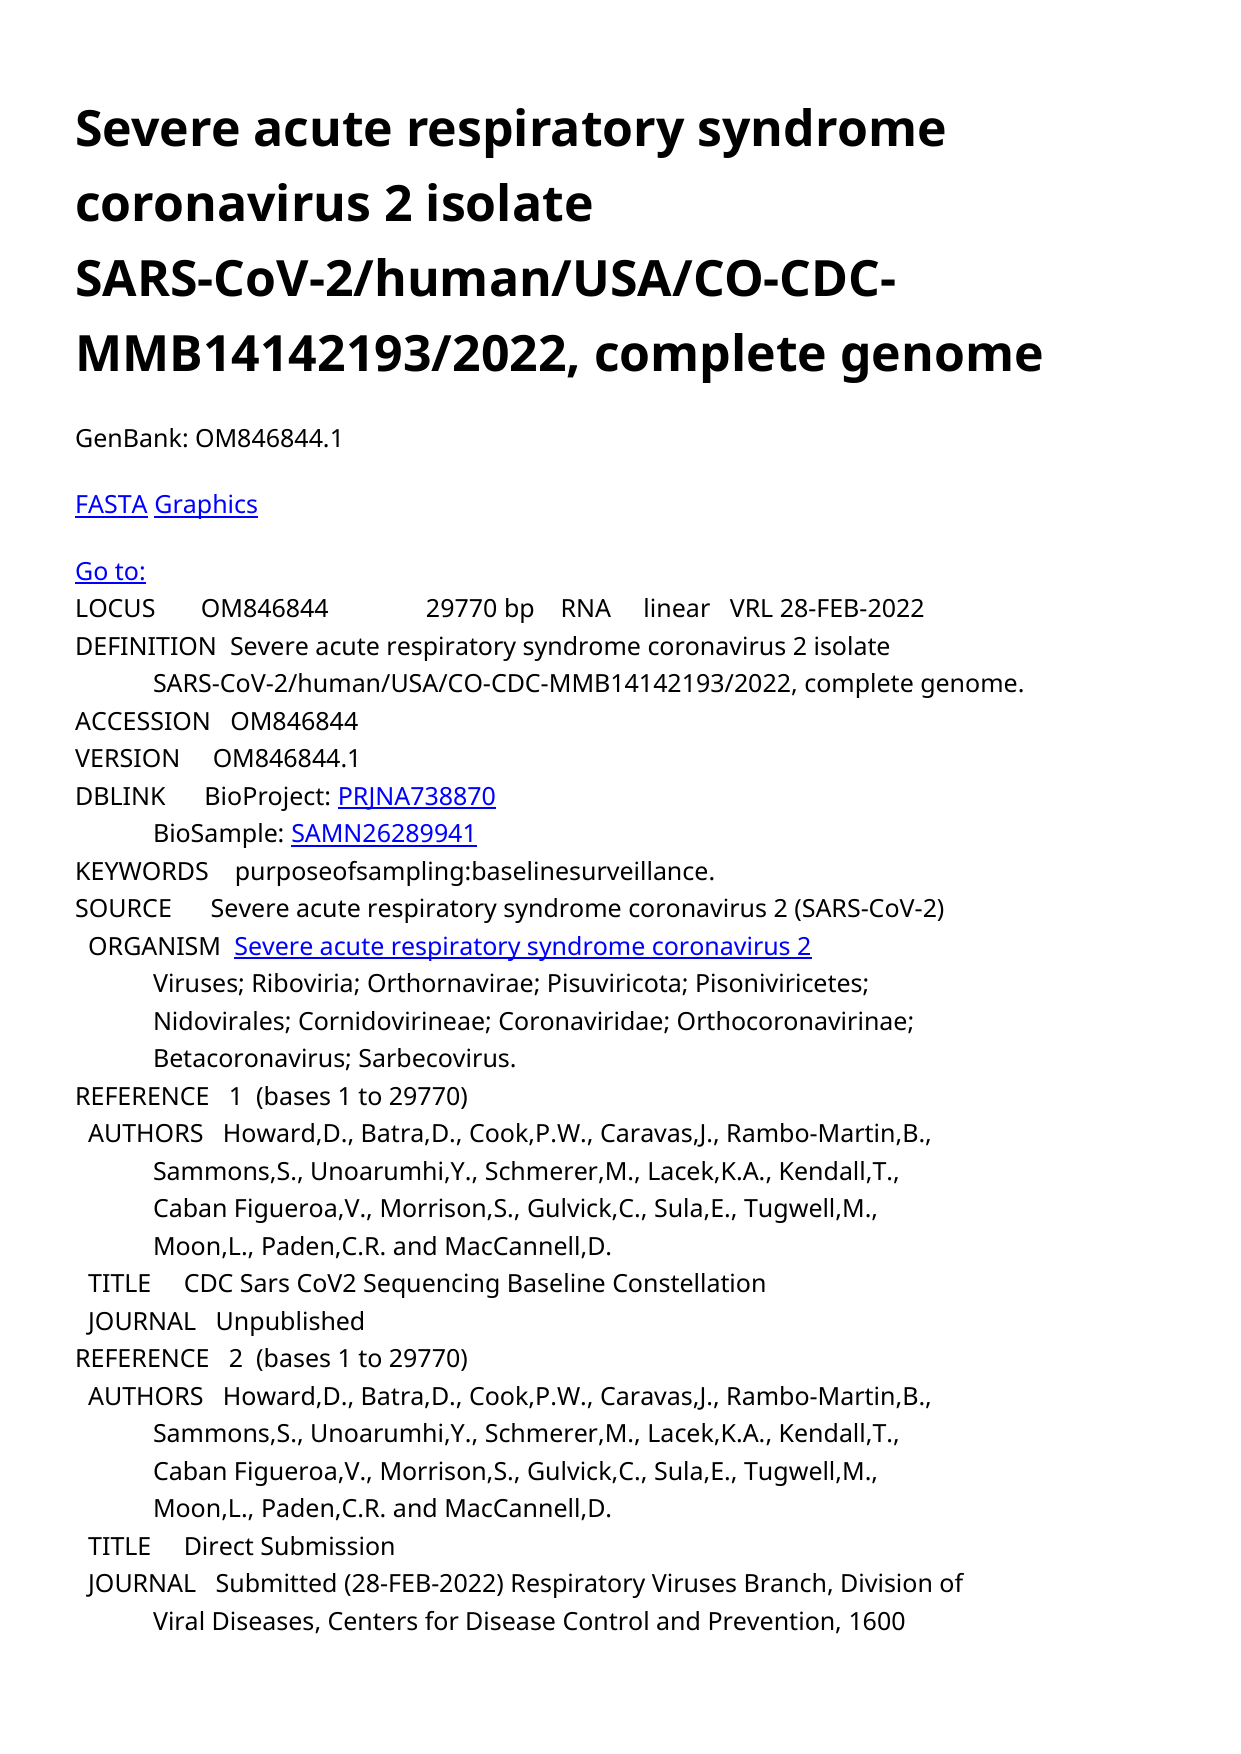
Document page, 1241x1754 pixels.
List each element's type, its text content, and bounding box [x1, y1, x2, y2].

text Severe acute respiratory syndrome coronavirus 2 isolate SARS-CoV-2/human/USA/CO-CDC-MMB14142193/2022, complete genome [75, 89, 1165, 389]
text Viruses; Riboviria; Orthornavirae; Pisuviricota; Pisoniviricetes; [75, 964, 1165, 1002]
text BioSample: SAMN26289941 [75, 814, 1165, 852]
text Moon,L., Paden,C.R. and MacCannell,D. [75, 1227, 1165, 1264]
text REFERENCE 2 (bases 1 to 29770) [75, 1339, 1165, 1377]
text SARS-CoV-2/human/USA/CO-CDC-MMB14142193/2022, complete genome. [75, 664, 1165, 702]
text ORGANISM Severe acute respiratory syndrome coronavirus 2 [75, 927, 1165, 964]
text KEYWORDS purposeofsampling:baselinesurveillance. [75, 852, 1165, 889]
text Sammons,S., Unoarumhi,Y., Schmerer,M., Lacek,K.A., Kendall,T., [75, 1152, 1165, 1189]
text Caban Figueroa,V., Morrison,S., Gulvick,C., Sula,E., Tugwell,M., [75, 1189, 1165, 1227]
text AUTHORS Howard,D., Batra,D., Cook,P.W., Caravas,J., Rambo-Martin,B., [75, 1114, 1165, 1152]
text Nidovirales; Cornidovirineae; Coronaviridae; Orthocoronavirinae; [75, 1002, 1165, 1039]
text VERSION OM846844.1 [75, 739, 1165, 777]
text LOCUS OM846844 29770 bp RNA linear VRL 28-FEB-2022 [75, 589, 1165, 627]
text Viral Diseases, Centers for Disease Control and Prevention, 1600 [75, 1602, 1165, 1639]
text Betacoronavirus; Sarbecovirus. [75, 1039, 1165, 1077]
text TITLE Direct Submission [75, 1527, 1165, 1564]
text Go to: [75, 552, 1165, 589]
text SOURCE Severe acute respiratory syndrome coronavirus 2 (SARS-CoV-2) [75, 889, 1165, 927]
text FASTA Graphics [75, 485, 1165, 523]
text REFERENCE 1 (bases 1 to 29770) [75, 1077, 1165, 1114]
text Sammons,S., Unoarumhi,Y., Schmerer,M., Lacek,K.A., Kendall,T., [75, 1414, 1165, 1452]
text AUTHORS Howard,D., Batra,D., Cook,P.W., Caravas,J., Rambo-Martin,B., [75, 1377, 1165, 1414]
text GenBank: OM846844.1 [75, 419, 1165, 456]
text Moon,L., Paden,C.R. and MacCannell,D. [75, 1489, 1165, 1527]
text ACCESSION OM846844 [75, 702, 1165, 739]
text DBLINK BioProject: PRJNA738870 [75, 777, 1165, 814]
text JOURNAL Unpublished [75, 1302, 1165, 1339]
text TITLE CDC Sars CoV2 Sequencing Baseline Constellation [75, 1264, 1165, 1302]
text JOURNAL Submitted (28-FEB-2022) Respiratory Viruses Branch, Division of [75, 1564, 1165, 1602]
text Caban Figueroa,V., Morrison,S., Gulvick,C., Sula,E., Tugwell,M., [75, 1452, 1165, 1489]
text DEFINITION Severe acute respiratory syndrome coronavirus 2 isolate [75, 627, 1165, 664]
